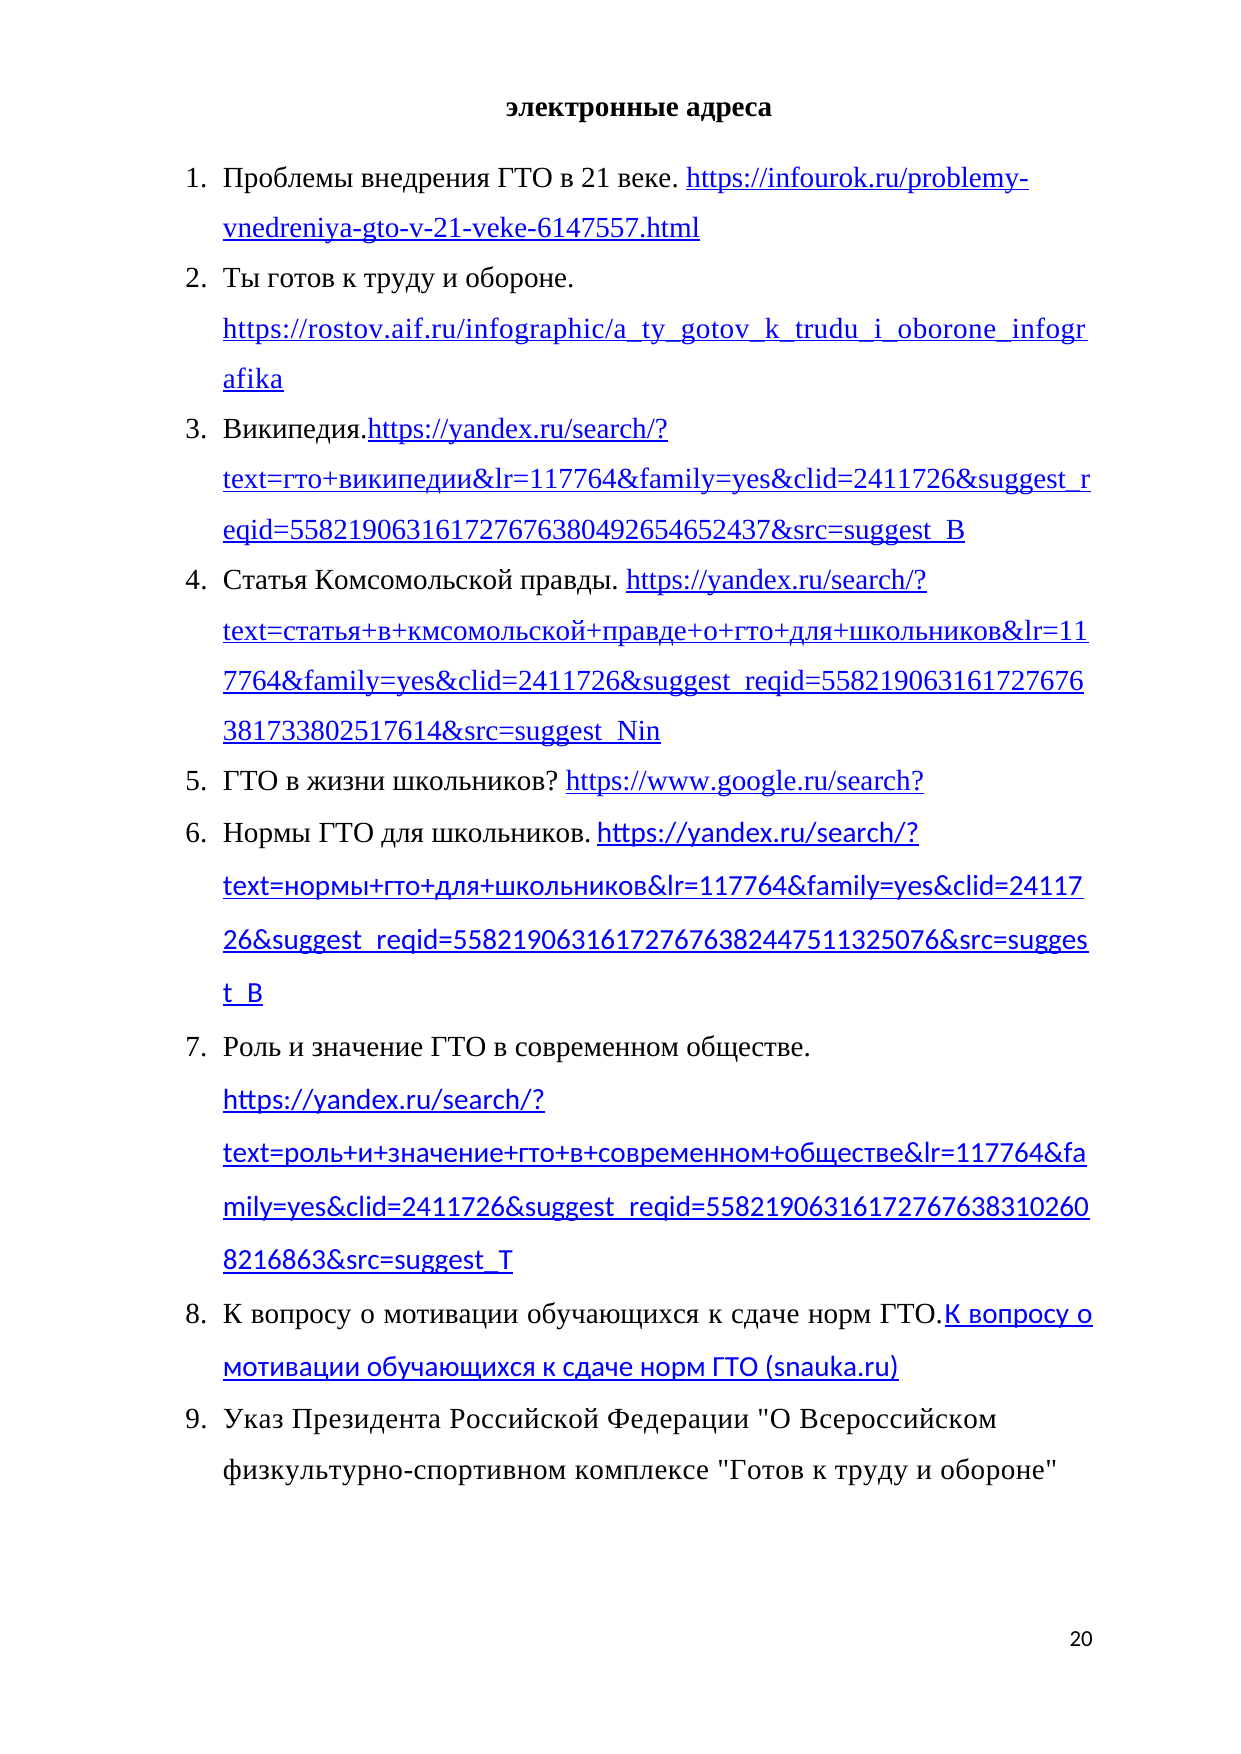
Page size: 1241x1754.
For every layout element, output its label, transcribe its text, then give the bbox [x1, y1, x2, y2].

list Нормы ГТО для школьников. https://yandex.ru/search/?text=нормы+гто+для+школьников&lr=117764&family=yes&clid=2411726&suggest_reqid=558219063161727676382447511325076&src=suggest_B [185, 814, 1092, 1010]
text электронные адреса [185, 89, 1092, 122]
list Роль и значение ГТО в современном обществе. https://yandex.ru/search/?text=роль+и+значение+гто+в+современном+обществе&lr=117764&family=yes&clid=2411726&suggest_reqid=558219063161727676383102608216863&src=suggest_T [185, 1028, 1092, 1277]
list Указ Президента Российской Федерации "О Всероссийском физкультурно-спортивном комплексе "Готов к труду и обороне" [185, 1402, 1092, 1486]
list К вопросу о мотивации обучающихся к сдаче норм ГТО.К вопросу о мотивации обучающихся к сдаче норм ГТО (snauka.ru) [185, 1295, 1092, 1384]
list Википедия.https://yandex.ru/search/?text=гто+википедии&lr=117764&family=yes&clid=2411726&suggest_reqid=558219063161727676380492654652437&src=suggest_B [185, 411, 1092, 546]
list Статья Комсомольской правды. https://yandex.ru/search/?text=статья+в+кмсомольской+правде+о+гто+для+школьников&lr=117764&family=yes&clid=2411726&suggest_reqid=558219063161727676381733802517614&src=suggest_Nin [185, 562, 1092, 747]
list Ты готов к труду и обороне. https://rostov.aif.ru/infographic/a_ty_gotov_k_trudu_i_oborone_infografika [185, 260, 1092, 394]
list Проблемы внедрения ГТО в 21 веке. https://infourok.ru/problemy-vnedreniya-gto-v-21-veke-6147557.html [185, 160, 1092, 244]
list ГТО в жизни школьников? https://www.google.ru/search? [185, 763, 1092, 797]
